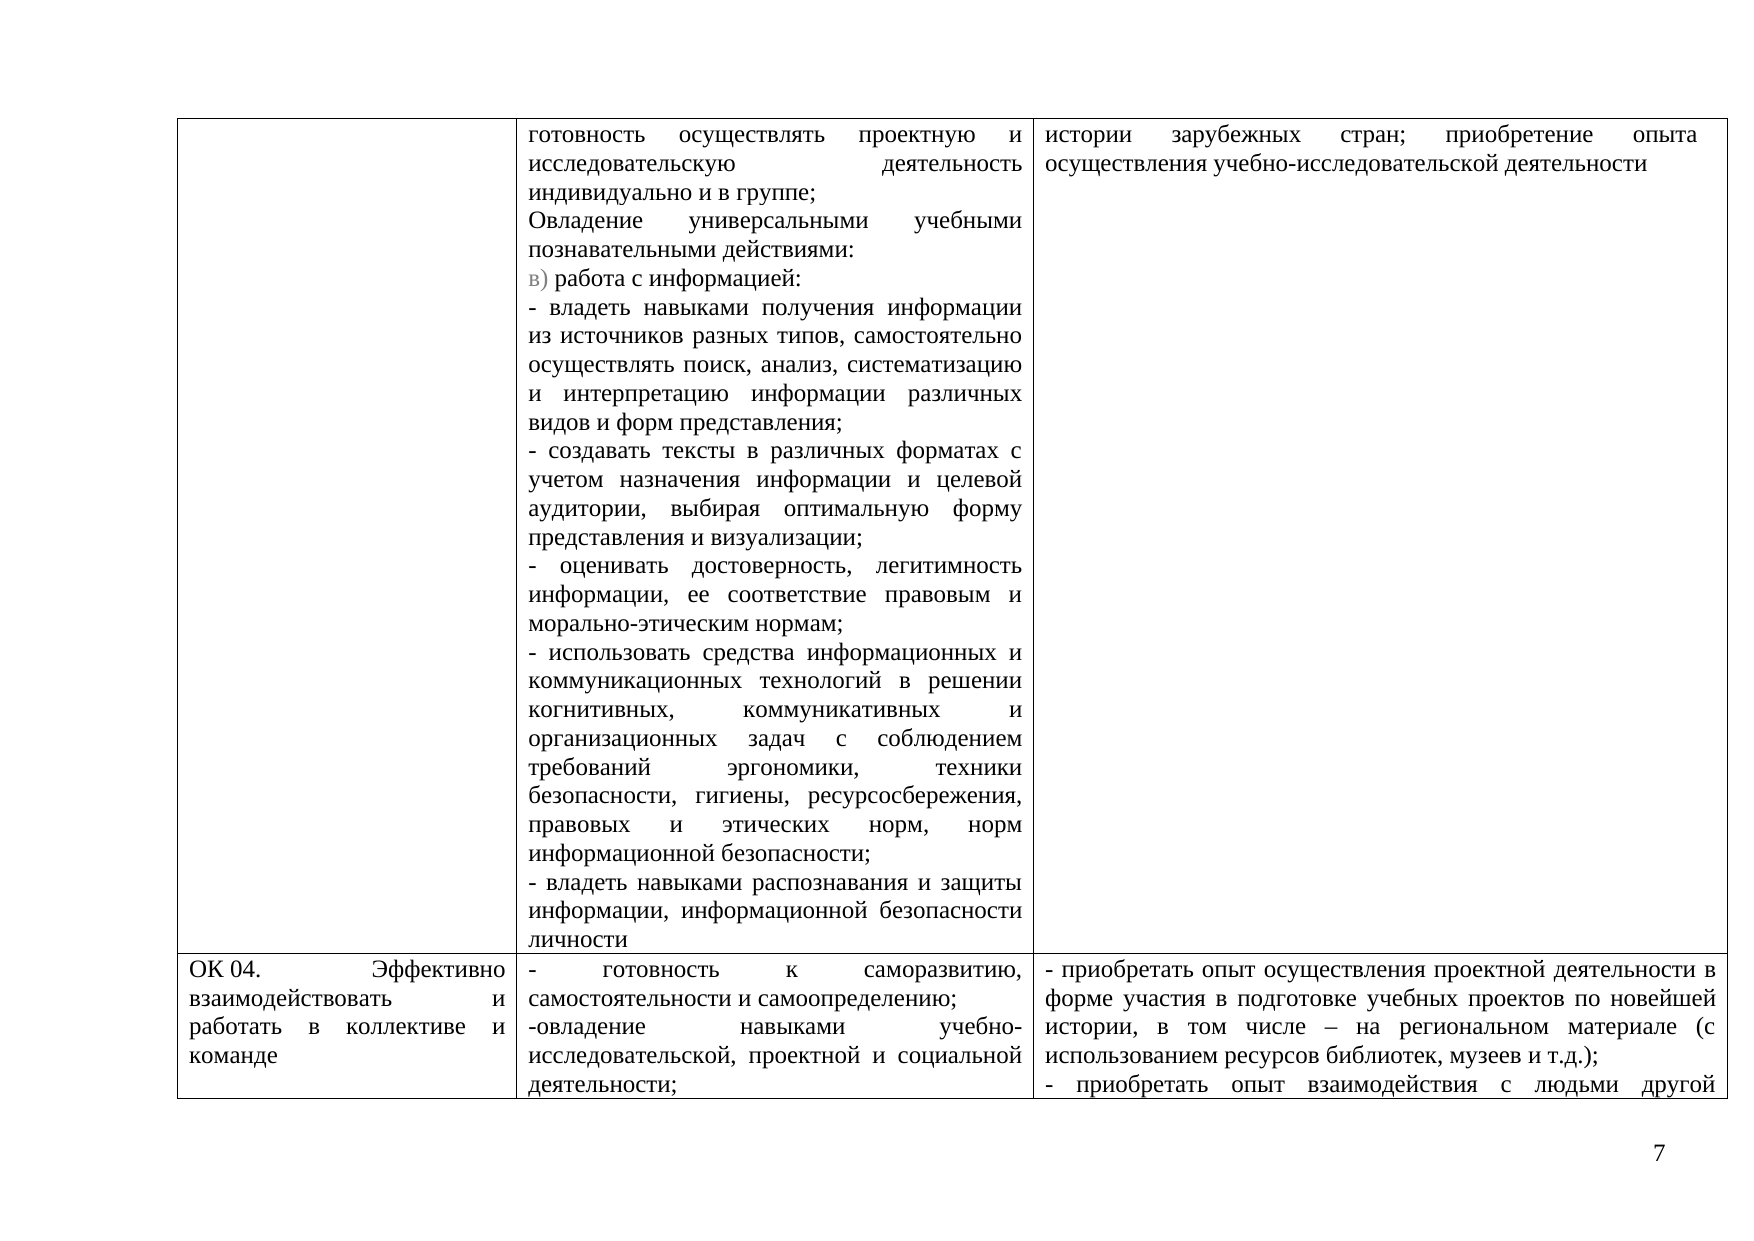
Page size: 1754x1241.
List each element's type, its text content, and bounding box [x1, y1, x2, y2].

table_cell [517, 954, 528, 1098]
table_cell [1034, 954, 1727, 1098]
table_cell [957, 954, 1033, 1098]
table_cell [1034, 119, 1727, 953]
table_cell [178, 954, 516, 1098]
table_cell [178, 119, 516, 953]
